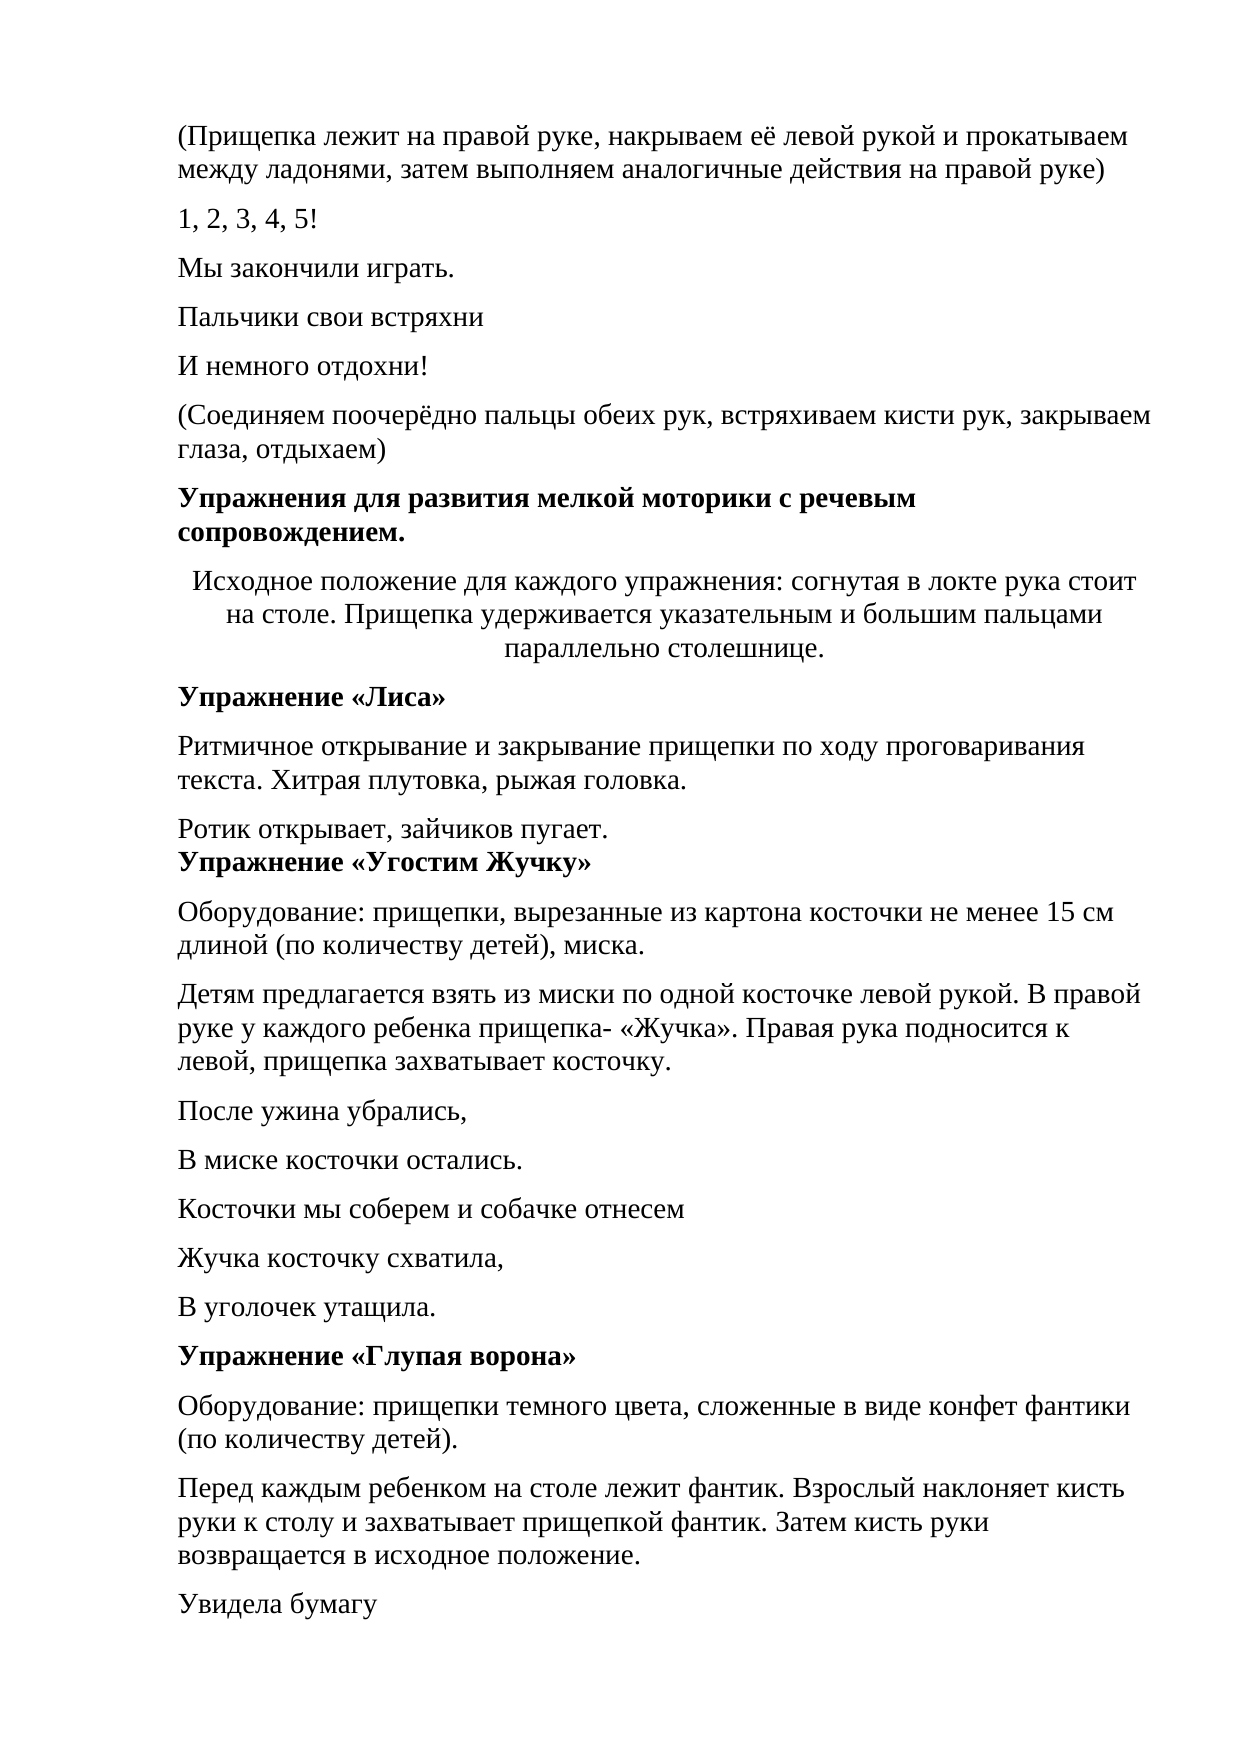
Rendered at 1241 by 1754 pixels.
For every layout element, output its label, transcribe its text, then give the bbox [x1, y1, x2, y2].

text Мы закончили играть. [177, 250, 1152, 283]
text Оборудование: прищепки темного цвета, сложенные в виде конфет фантики (по количеству детей). [177, 1388, 1152, 1455]
text Жучка косточку схватила, [177, 1240, 1152, 1274]
text Ротик открывает, зайчиков пугает. Упражнение «Угостим Жучку» [177, 811, 1152, 878]
text (Соединяем поочерёдно пальцы обеих рук, встряхиваем кисти рук, закрываем глаза, отдыхаем) [177, 397, 1152, 464]
text Упражнение «Глупая ворона» [177, 1338, 1152, 1372]
text Оборудование: прищепки, вырезанные из картона косточки не менее 15 см длиной (по количеству детей), миска. [177, 894, 1152, 961]
text Упражнение «Лиса» [177, 679, 1152, 713]
text Пальчики свои встряхни [177, 299, 1152, 333]
text (Прищепка лежит на правой руке, накрываем её левой рукой и прокатываем между ладонями, затем выполняем аналогичные действия на правой руке) [177, 118, 1152, 185]
text После ужина убрались, [177, 1093, 1152, 1126]
text Косточки мы соберем и собачке отнесем [177, 1191, 1152, 1224]
text Перед каждым ребенком на столе лежит фантик. Взрослый наклоняет кисть руки к столу и захватывает прищепкой фантик. Затем кисть руки возвращается в исходное положение. [177, 1470, 1152, 1571]
text И немного отдохни! [177, 348, 1152, 382]
text 1, 2, 3, 4, 5! [177, 201, 1152, 234]
text Упражнения для развития мелкой моторики с речевым сопровождением. [177, 480, 1152, 547]
text Детям предлагается взять из миски по одной косточке левой рукой. В правой руке у каждого ребенка прищепка- «Жучка». Правая рука подносится к левой, прищепка захватывает косточку. [177, 976, 1152, 1077]
text Ритмичное открывание и закрывание прищепки по ходу проговаривания текста. Хитрая плутовка, рыжая головка. [177, 728, 1152, 795]
text Увидела бумагу [177, 1587, 1152, 1620]
text В миске косточки остались. [177, 1142, 1152, 1175]
text Исходное положение для каждого упражнения: согнутая в локте рука стоит на столе. Прищепка удерживается указательным и большим пальцами параллельно столешнице. [177, 563, 1152, 663]
text В уголочек утащила. [177, 1289, 1152, 1323]
